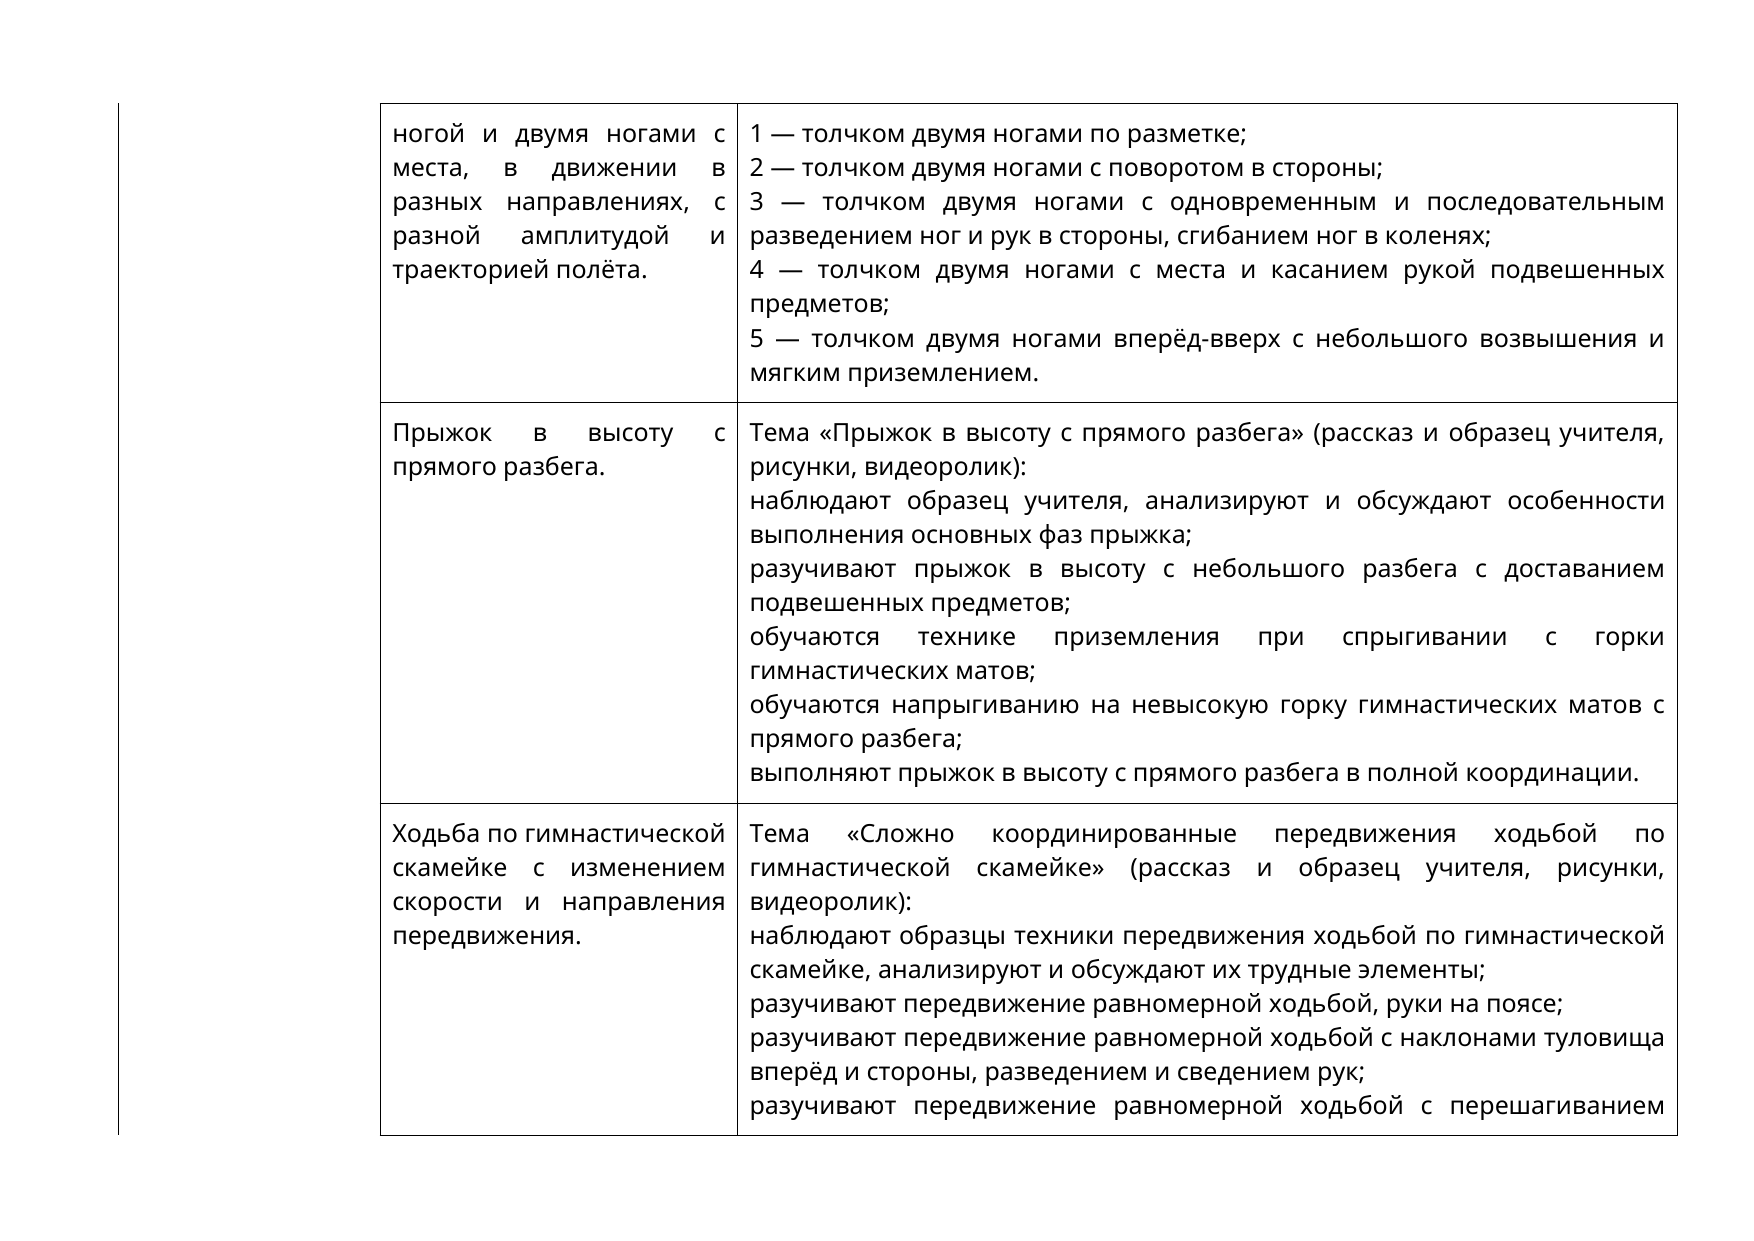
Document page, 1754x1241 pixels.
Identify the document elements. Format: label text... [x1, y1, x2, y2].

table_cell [738, 104, 1677, 402]
table_cell Прыжок в высоту с прямого разбега. [381, 403, 737, 802]
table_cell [381, 104, 737, 402]
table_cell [738, 804, 1677, 1135]
table_cell Тема «Прыжок в высоту с прямого разбега» (рассказ и образец учителя, рисунки, видеоролик): наблюдают образец учителя, анализируют и обсуждают особенности выполнения основных фаз прыжка; разучивают прыжок в высоту с небольшого разбега с доставанием подвешенных предметов; обучаются технике приземления при спрыгивании с горки гимнастических матов; обучаются напрыгиванию на невысокую горку гимнастических матов с прямого разбега; выполняют прыжок в высоту с прямого разбега в полной координации. [738, 403, 1677, 802]
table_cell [381, 804, 737, 1135]
